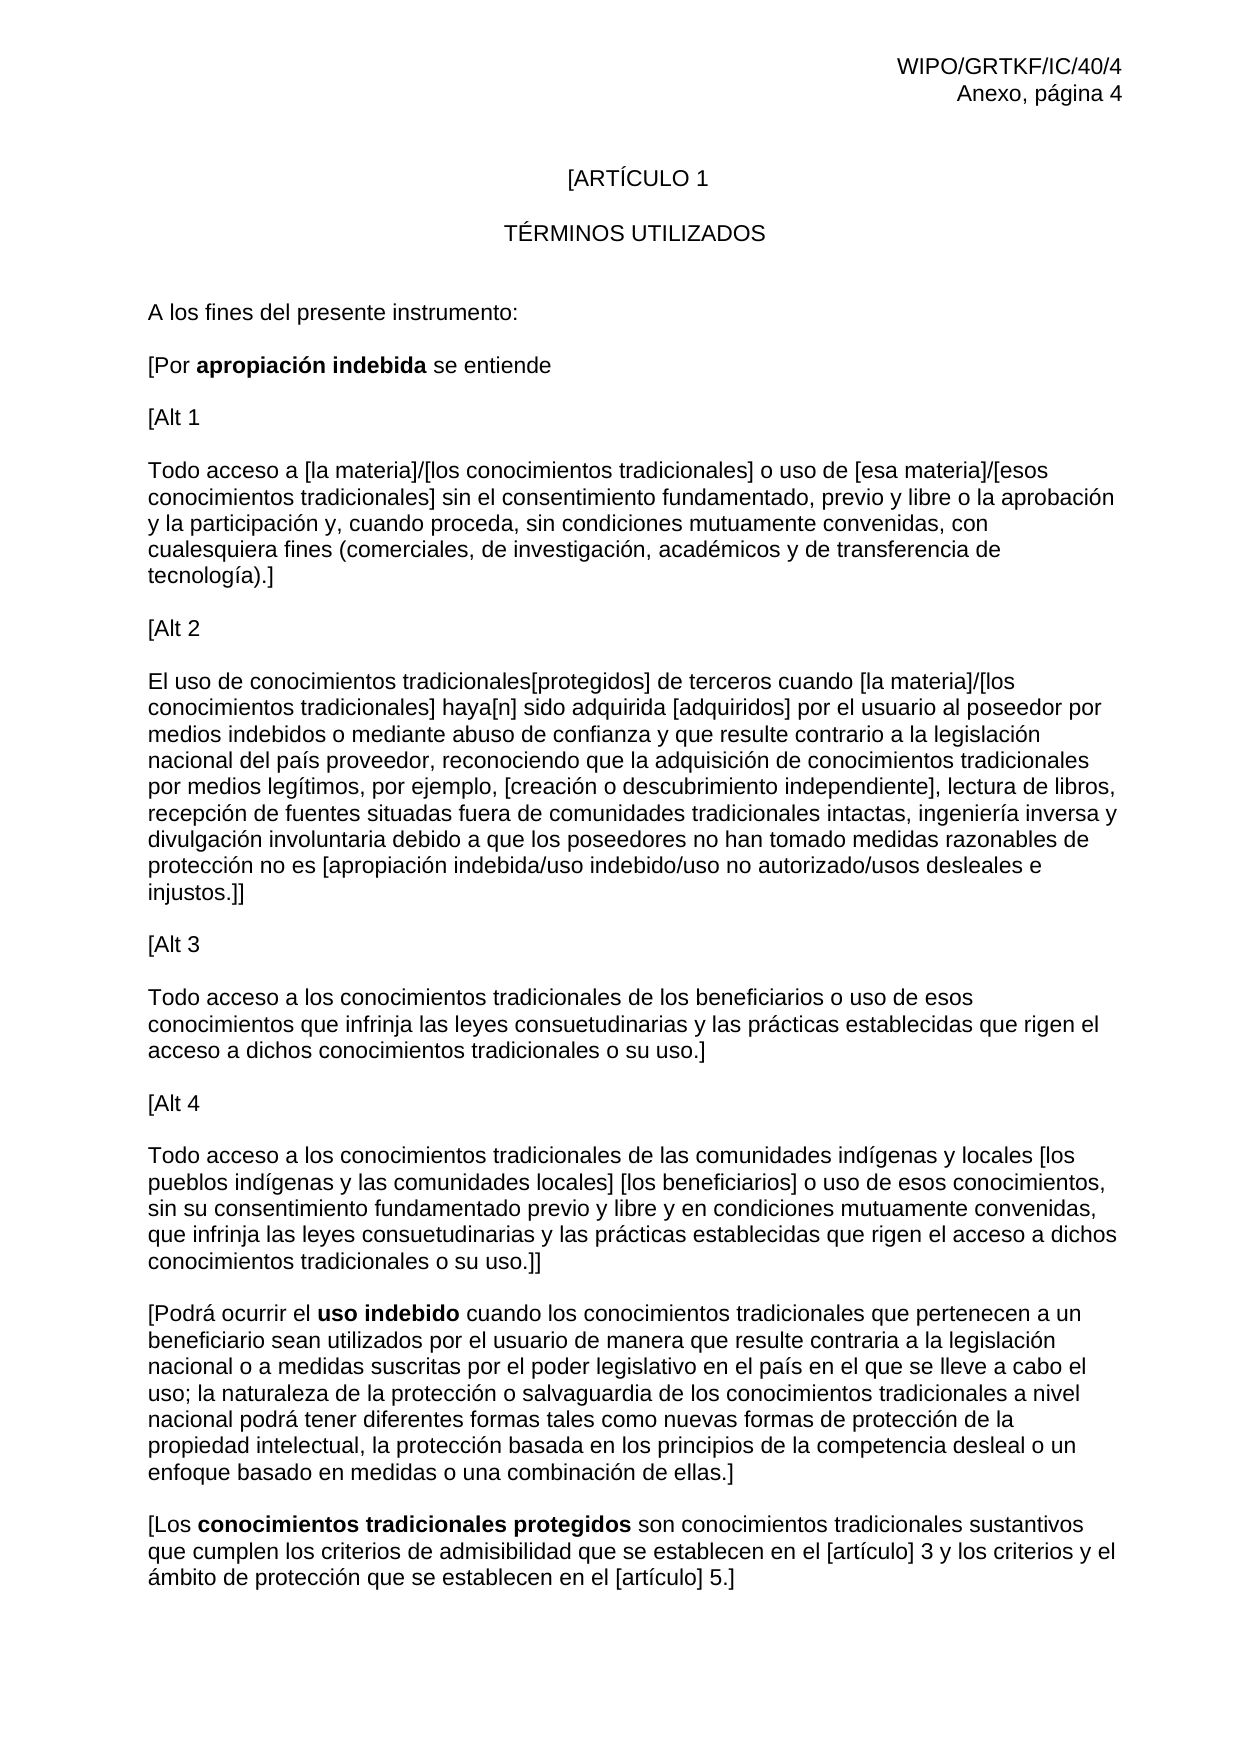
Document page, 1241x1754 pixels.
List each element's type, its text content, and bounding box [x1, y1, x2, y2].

text El uso de conocimientos tradicionales[protegidos] de terceros cuando [la materia]/[los conocimientos tradicionales] haya[n] sido adquirida [adquiridos] por el usuario al poseedor por medios indebidos o mediante abuso de confianza y que resulte contrario a la legislación nacional del país proveedor, reconociendo que la adquisición de conocimientos tradicionales por medios legítimos, por ejemplo, [creación o descubrimiento independiente], lectura de libros, recepción de fuentes situadas fuera de comunidades tradicionales intactas, ingeniería inversa y divulgación involuntaria debido a que los poseedores no han tomado medidas razonables de protección no es [apropiación indebida/uso indebido/uso no autorizado/usos desleales e injustos.]] [148, 668, 1122, 905]
text Todo acceso a [la materia]/[los conocimientos tradicionales] o uso de [esa materia]/[esos conocimientos tradicionales] sin el consentimiento fundamentado, previo y libre o la aprobación y la participación y, cuando proceda, sin condiciones mutuamente convenidas, con cualesquiera fines (comerciales, de investigación, académicos y de transferencia de tecnología).] [148, 457, 1122, 589]
text [Alt 1 [148, 404, 1122, 431]
text [ARTÍCULO 1 [148, 158, 1122, 193]
text [Alt 2 [148, 615, 1122, 642]
text [Alt 3 [148, 931, 1122, 958]
text [Los conocimientos tradicionales protegidos son conocimientos tradicionales sustantivos que cumplen los criterios de admisibilidad que se establecen en el [artículo] 3 y los criterios y el ámbito de protección que se establecen en el [artículo] 5.] [148, 1511, 1122, 1590]
text Todo acceso a los conocimientos tradicionales de las comunidades indígenas y locales [los pueblos indígenas y las comunidades locales] [los beneficiarios] o uso de esos conocimientos, sin su consentimiento fundamentado previo y libre y en condiciones mutuamente convenidas, que infrinja las leyes consuetudinarias y las prácticas establecidas que rigen el acceso a dichos conocimientos tradicionales o su uso.]] [148, 1142, 1122, 1274]
text [Alt 4 [148, 1089, 1122, 1116]
text [Por apropiación indebida se entiende [148, 352, 1122, 378]
text A los fines del presente instrumento: [148, 299, 1122, 325]
text TÉRMINOS UTILIZADOS [148, 220, 1122, 246]
text Todo acceso a los conocimientos tradicionales de los beneficiarios o uso de esos conocimientos que infrinja las leyes consuetudinarias y las prácticas establecidas que rigen el acceso a dichos conocimientos tradicionales o su uso.] [148, 984, 1122, 1063]
text [Podrá ocurrir el uso indebido cuando los conocimientos tradicionales que pertenecen a un beneficiario sean utilizados por el usuario de manera que resulte contraria a la legislación nacional o a medidas suscritas por el poder legislativo en el país en el que se lleve a cabo el uso; la naturaleza de la protección o salvaguardia de los conocimientos tradicionales a nivel nacional podrá tener diferentes formas tales como nuevas formas de protección de la propiedad intelectual, la protección basada en los principios de la competencia desleal o un enfoque basado en medidas o una combinación de ellas.] [148, 1300, 1122, 1485]
